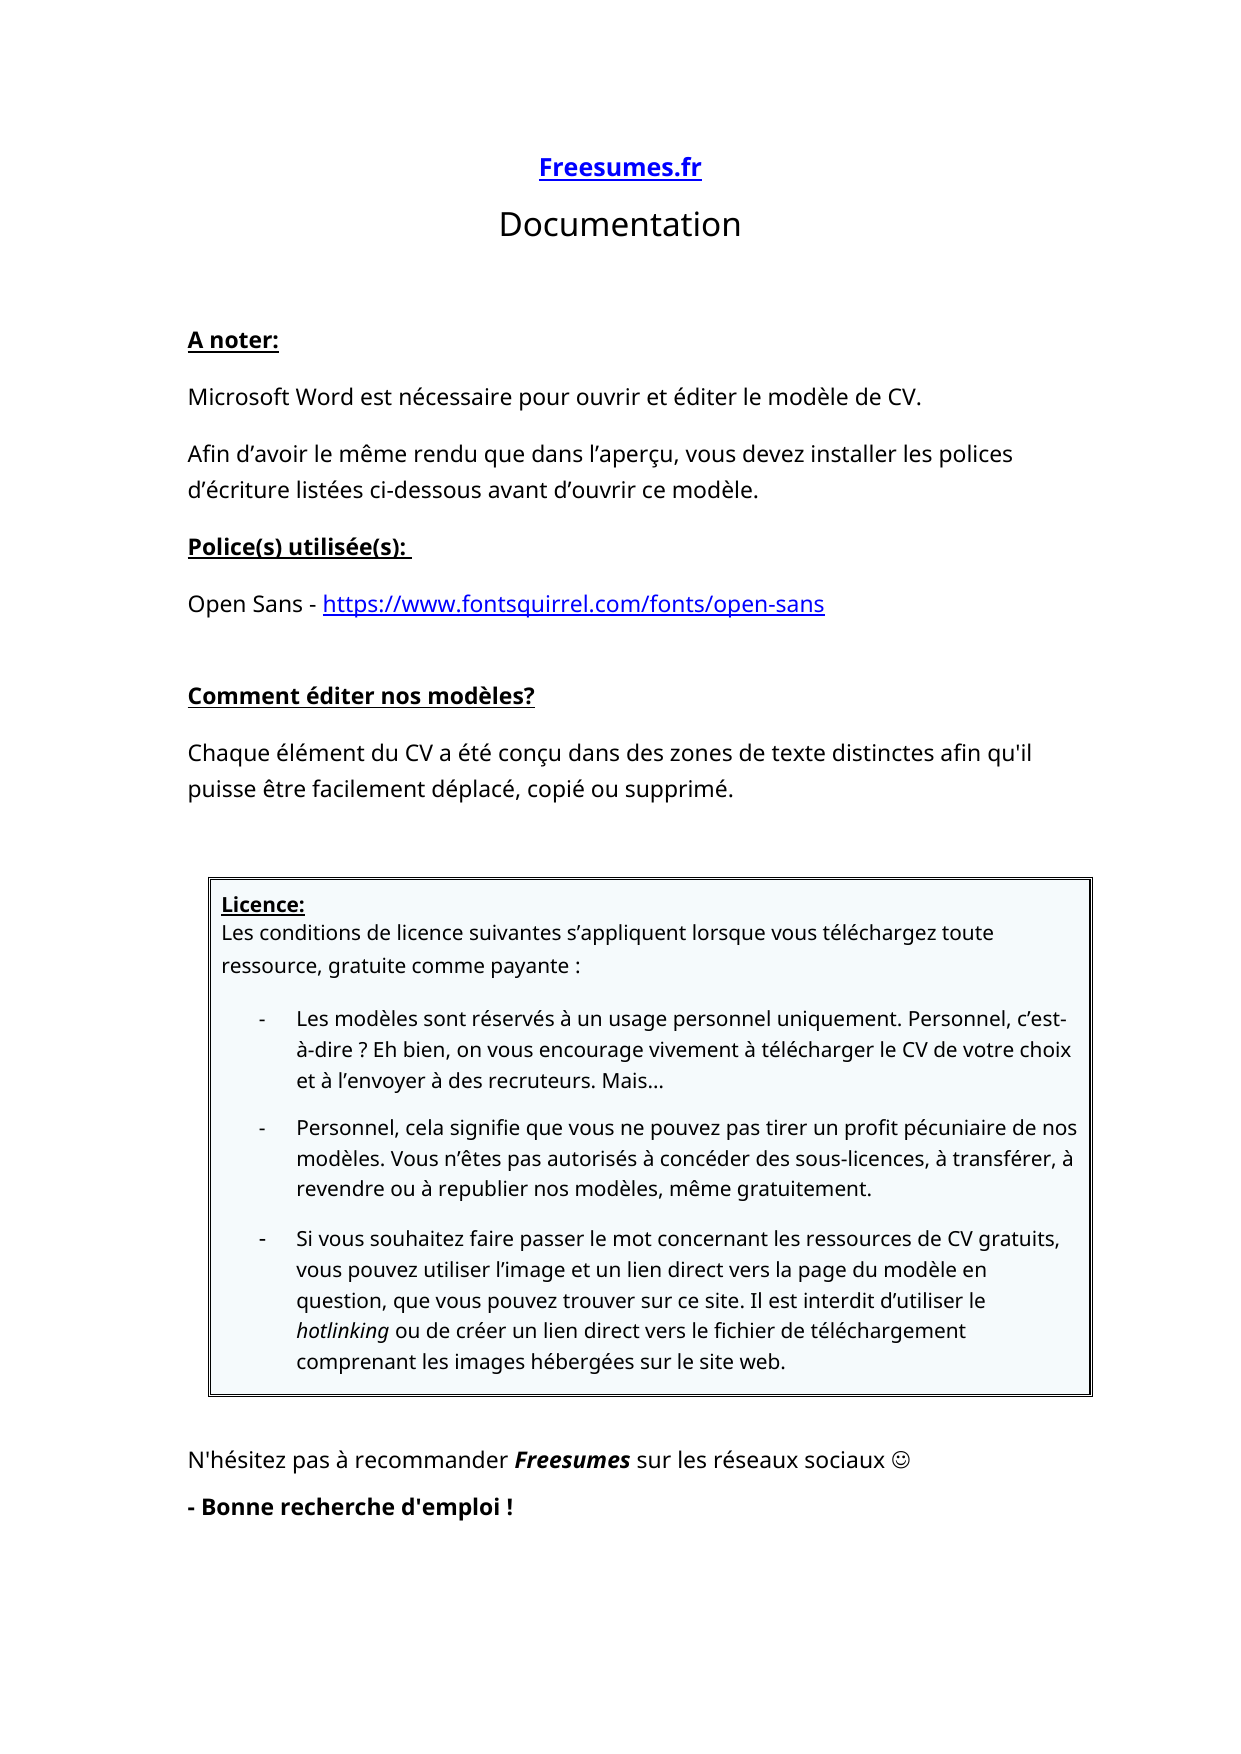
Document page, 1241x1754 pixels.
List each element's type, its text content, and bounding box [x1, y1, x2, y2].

text N'hésitez pas à recommander Freesumes sur les réseaux sociaux [187, 1444, 1053, 1475]
table_header Licence: Les conditions de licence suivantes s’appliquent lorsque vous téléchargez toute ressource, gratuite comme payante : Les modèles sont réservés à un usage personnel uniquement. Personnel, c’est-à-dire ? Eh bien, on vous encourage vivement à télécharger le CV de votre choix et à l’envoyer à des recruteurs. Mais… Personnel, cela signifie que vous ne pouvez pas tirer un profit pécuniaire de nos modèles. Vous n’êtes pas autorisés à concéder des sous-licences, à transférer, à revendre ou à republier nos modèles, même gratuitement. Si vous souhaitez faire passer le mot concernant les ressources de CV gratuits, vous pouvez utiliser l’image et un lien direct vers la page du modèle en question, que vous pouvez trouver sur ce site. Il est interdit d’utiliser le hotlinking ou de créer un lien direct vers le fichier de téléchargement comprenant les images hébergées sur le site web. [211, 880, 1089, 1394]
text Comment éditer nos modèles? [187, 644, 1053, 711]
text Microsoft Word est nécessaire pour ouvrir et éditer le modèle de CV. [187, 381, 1053, 412]
text - Bonne recherche d'emploi ! [187, 1491, 1053, 1522]
text A noter: [187, 324, 1053, 356]
text Open Sans - https://www.fontsquirrel.com/fonts/open-sans [187, 587, 1053, 619]
text Freesumes.fr [187, 150, 1053, 184]
text Chaque élément du CV a été conçu dans des zones de texte distinctes afin qu'il puisse être facilement déplacé, copié ou supprimé. [187, 737, 1053, 804]
text Documentation [187, 201, 1053, 246]
text Afin d’avoir le même rendu que dans l’aperçu, vous devez installer les polices d’écriture listées ci-dessous avant d’ouvrir ce modèle. [187, 438, 1053, 505]
text Police(s) utilisée(s): [187, 531, 1053, 562]
